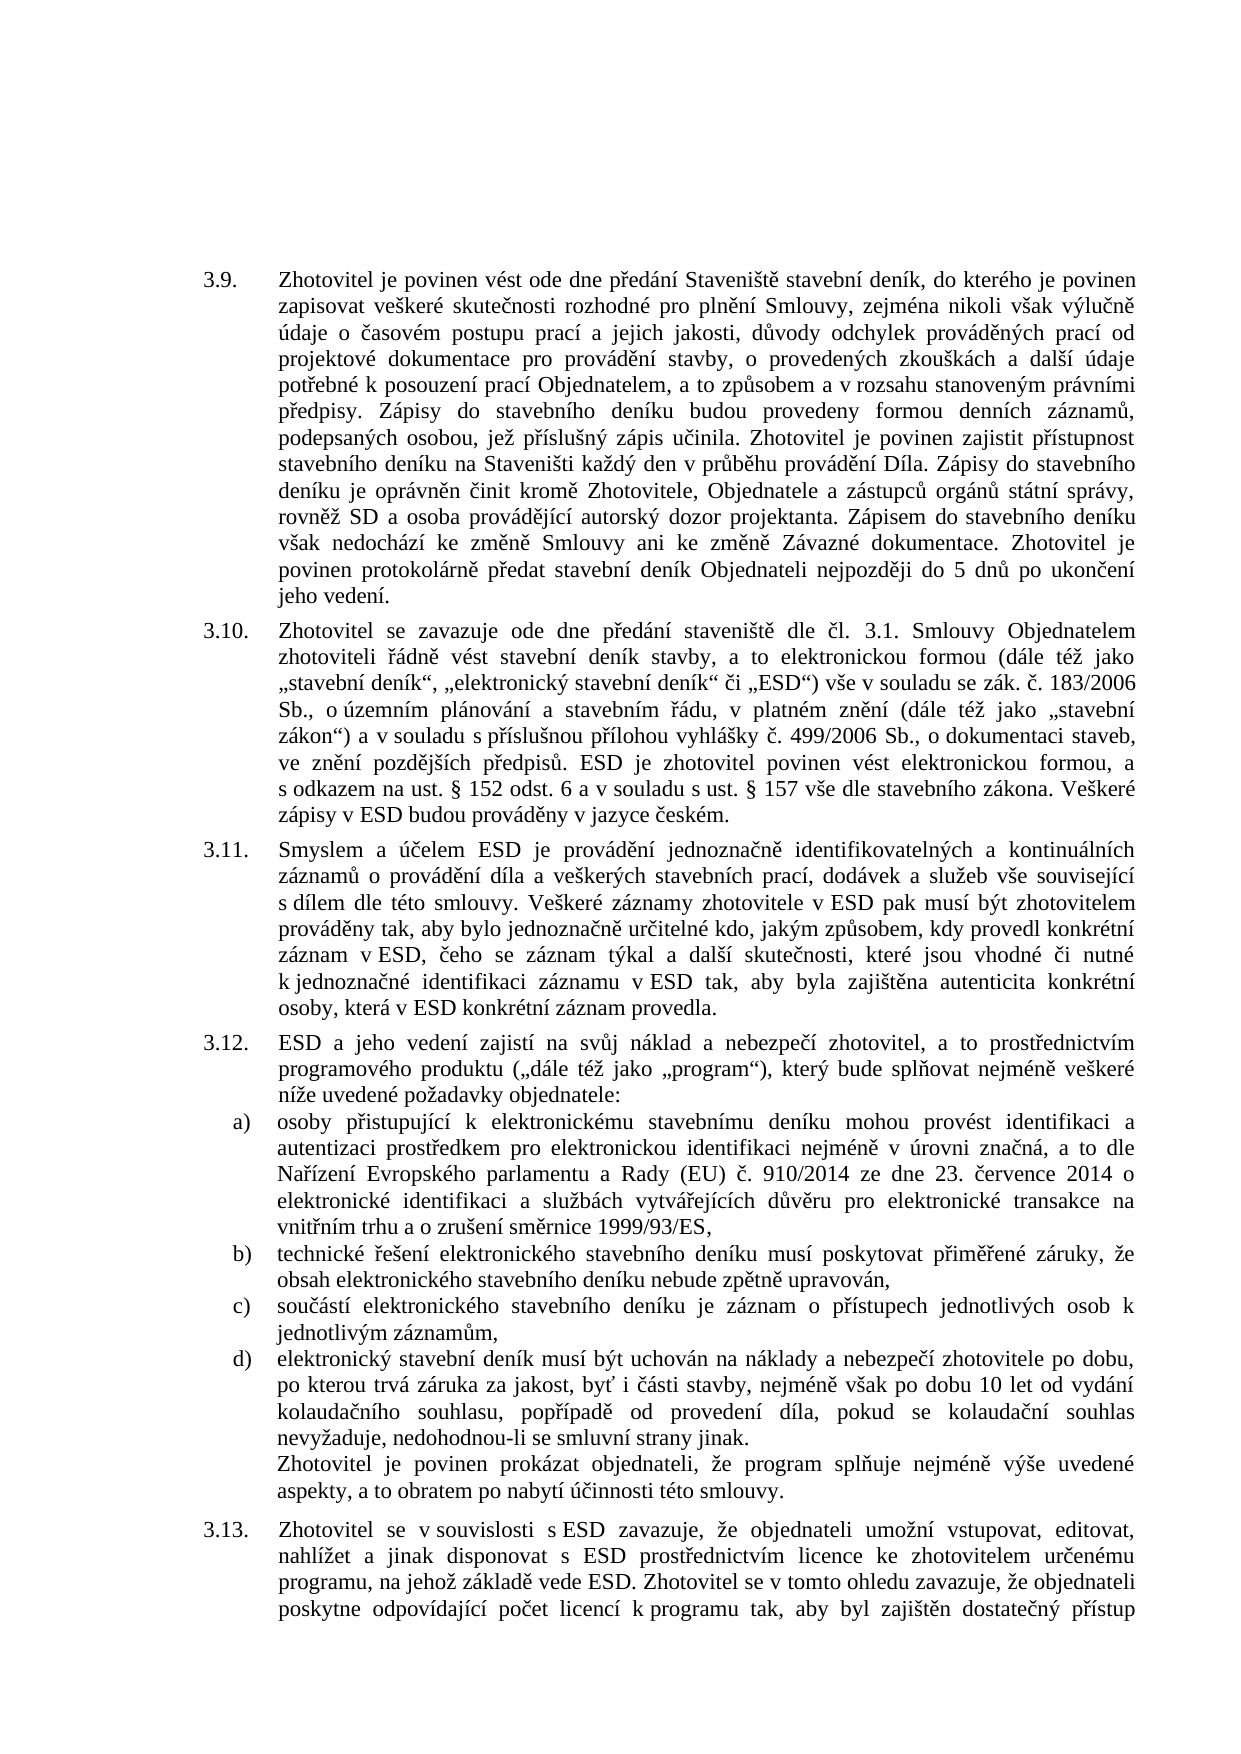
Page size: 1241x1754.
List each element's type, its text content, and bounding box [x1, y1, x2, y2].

list elektronický stavební deník musí být uchován na náklady a nebezpečí zhotovitele po dobu, po kterou trvá záruka za jakost, byť i části stavby, nejméně však po dobu 10 let od vydání kolaudačního souhlasu, popřípadě od provedení díla, pokud se kolaudační souhlas nevyžaduje, nedohodnou-li se smluvní strany jinak. [233, 1345, 1136, 1450]
text Zhotovitel je povinen vést ode dne předání Staveniště stavební deník, do kterého je povinen zapisovat veškeré skutečnosti rozhodné pro plnění Smlouvy, zejména nikoli však výlučně údaje o časovém postupu prací a jejich jakosti, důvody odchylek prováděných prací od projektové dokumentace pro provádění stavby, o provedených zkouškách a další údaje potřebné k posouzení prací Objednatelem, a to způsobem a v rozsahu stanoveným právními předpisy. Zápisy do stavebního deníku budou provedeny formou denních záznamů, podepsaných osobou, jež příslušný zápis učinila. Zhotovitel je povinen zajistit přístupnost stavebního deníku na Staveništi každý den v průběhu provádění Díla. Zápisy do stavebního deníku je oprávněn činit kromě Zhotovitele, Objednatele a zástupců orgánů státní správy, rovněž SD a osoba provádějící autorský dozor projektanta. Zápisem do stavebního deníku však nedochází ke změně Smlouvy ani ke změně Závazné dokumentace. Zhotovitel je povinen protokolárně předat stavební deník Objednateli nejpozději do 5 dnů po ukončení jeho vedení. [203, 266, 1136, 608]
list součástí elektronického stavebního deníku je záznam o přístupech jednotlivých osob k jednotlivým záznamům, [233, 1292, 1136, 1345]
text Zhotovitel je povinen prokázat objednateli, že program splňuje nejméně výše uvedené aspekty, a to obratem po nabytí účinnosti této smlouvy. [277, 1450, 1136, 1503]
list technické řešení elektronického stavebního deníku musí poskytovat přiměřené záruky, že obsah elektronického stavebního deníku nebude zpětně upravován, [233, 1239, 1136, 1292]
text ESD a jeho vedení zajistí na svůj náklad a nebezpečí zhotovitel, a to prostřednictvím programového produktu („dále též jako „program“), který bude splňovat nejméně veškeré níže uvedené požadavky objednatele: [203, 1029, 1136, 1108]
list osoby přistupující k elektronickému stavebnímu deníku mohou provést identifikaci a autentizaci prostředkem pro elektronickou identifikaci nejméně v úrovni značná, a to dle Nařízení Evropského parlamentu a Rady (EU) č. 910/2014 ze dne 23. července 2014 o elektronické identifikaci a službách vytvářejících důvěru pro elektronické transakce na vnitřním trhu a o zrušení směrnice 1999/93/ES, [233, 1108, 1136, 1239]
text Zhotovitel se zavazuje ode dne předání staveniště dle čl. 3.1. Smlouvy Objednatelem zhotoviteli řádně vést stavební deník stavby, a to elektronickou formou (dále též jako „stavební deník“, „elektronický stavební deník“ či „ESD“) vše v souladu se zák. č. 183/2006 Sb., o územním plánování a stavebním řádu, v platném znění (dále též jako „stavební zákon“) a v souladu s příslušnou přílohou vyhlášky č. 499/2006 Sb., o dokumentaci staveb, ve znění pozdějších předpisů. ESD je zhotovitel povinen vést elektronickou formou, a s odkazem na ust. § 152 odst. 6 a v souladu s ust. § 157 vše dle stavebního zákona. Veškeré zápisy v ESD budou prováděny v jazyce českém. [203, 617, 1136, 828]
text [203, 1516, 1136, 1621]
text Smyslem a účelem ESD je provádění jednoznačně identifikovatelných a kontinuálních záznamů o provádění díla a veškerých stavebních prací, dodávek a služeb vše související s dílem dle této smlouvy. Veškeré záznamy zhotovitele v ESD pak musí být zhotovitelem prováděny tak, aby bylo jednoznačně určitelné kdo, jakým způsobem, kdy provedl konkrétní záznam v ESD, čeho se záznam týkal a další skutečnosti, které jsou vhodné či nutné k jednoznačné identifikaci záznamu v ESD tak, aby byla zajištěna autenticita konkrétní osoby, která v ESD konkrétní záznam provedla. [203, 836, 1136, 1020]
